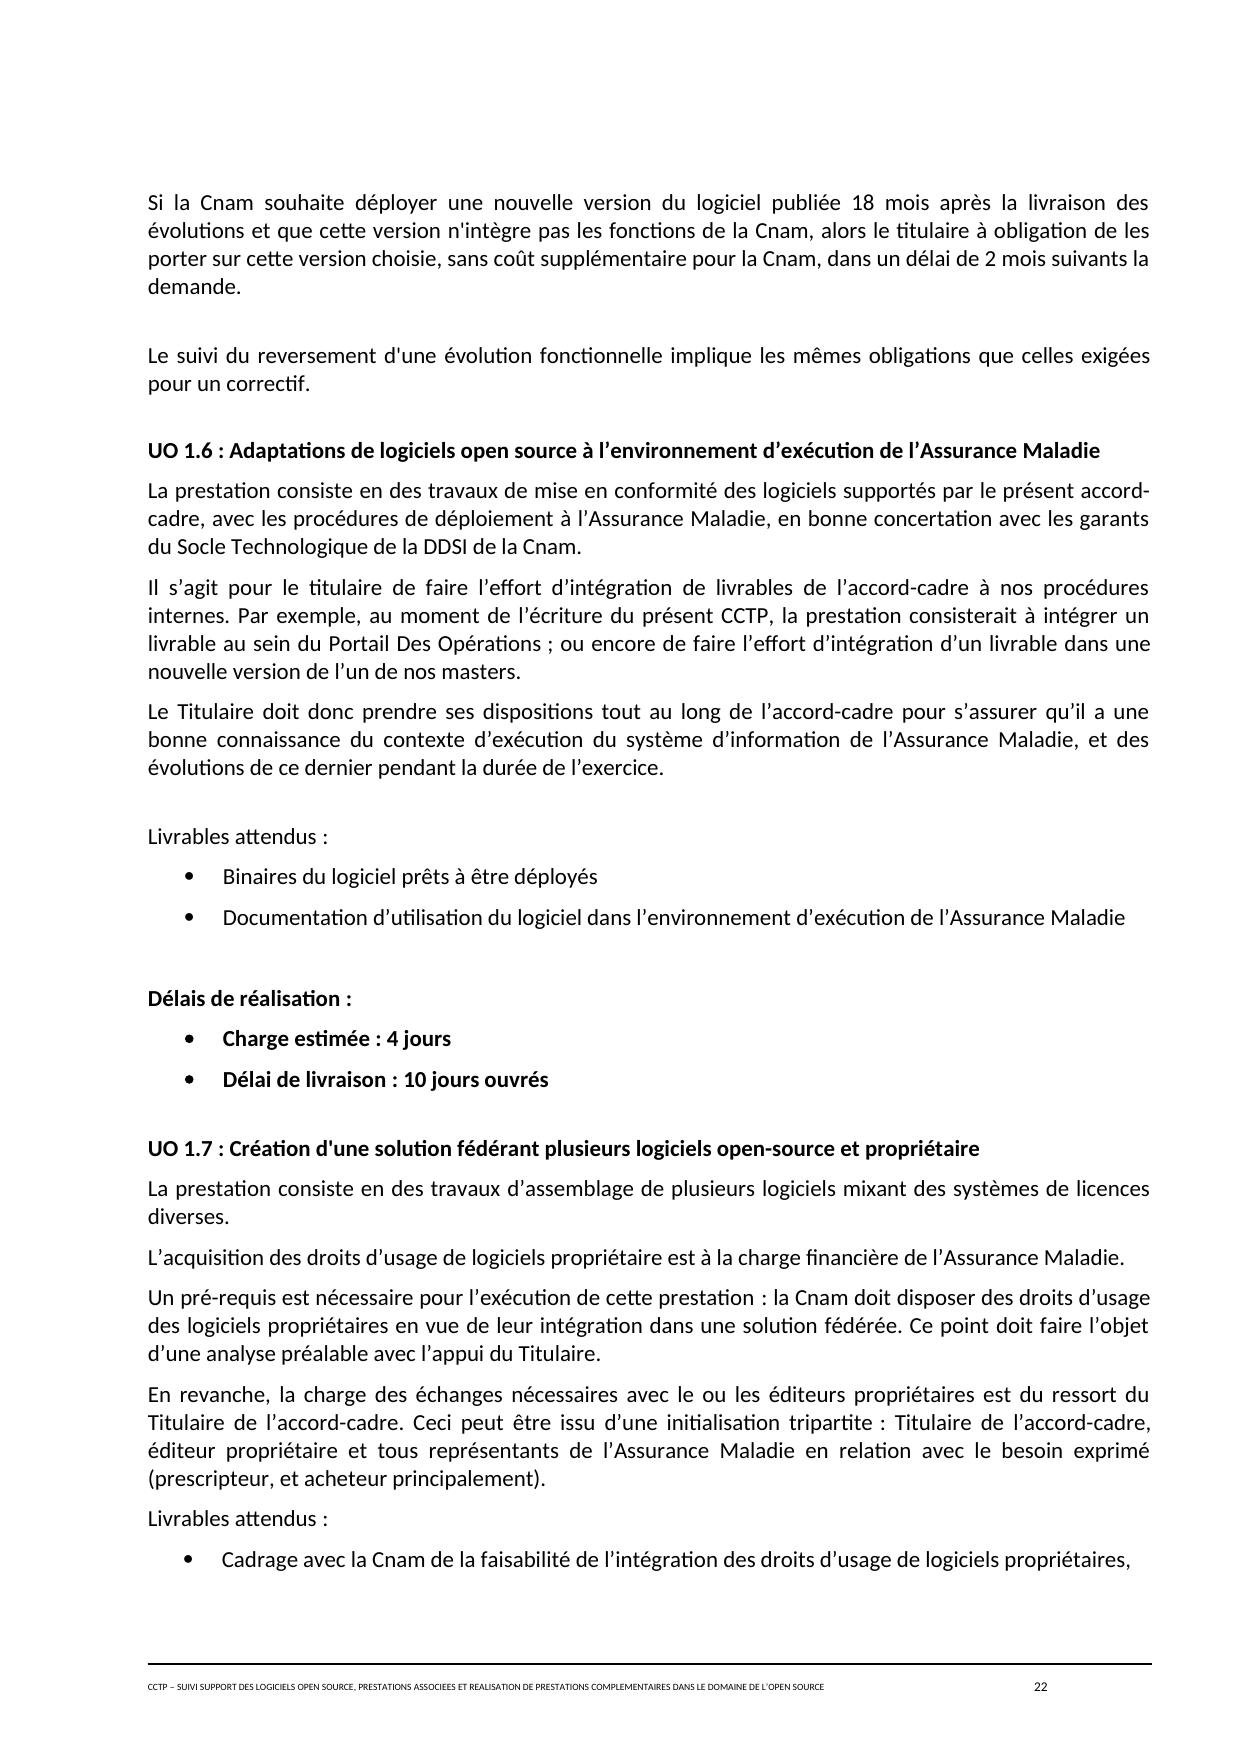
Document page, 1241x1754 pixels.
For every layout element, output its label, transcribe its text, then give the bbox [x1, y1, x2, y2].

text Livrables attendus : [148, 1504, 1152, 1532]
text Le Titulaire doit donc prendre ses dispositions tout au long de l’accord-cadre pour s’assurer qu’il a une bonne connaissance du contexte d’exécution du système d’information de l’Assurance Maladie, et des évolutions de ce dernier pendant la durée de l’exercice. [148, 697, 1152, 781]
list Cadrage avec la Cnam de la faisabilité de l’intégration des droits d’usage de logiciels propriétaires, [184, 1545, 1152, 1573]
text La prestation consiste en des travaux de mise en conformité des logiciels supportés par le présent accord-cadre, avec les procédures de déploiement à l’Assurance Maladie, en bonne concertation avec les garants du Socle Technologique de la DDSI de la Cnam. [148, 476, 1152, 560]
text UO 1.6 : Adaptations de logiciels open source à l’environnement d’exécution de l’Assurance Maladie [148, 436, 1152, 464]
list Délai de livraison : 10 jours ouvrés [185, 1065, 1152, 1093]
list Binaires du logiciel prêts à être déployés [185, 862, 1152, 891]
text UO 1.7 : Création d'une solution fédérant plusieurs logiciels open-source et propriétaire [148, 1134, 1152, 1162]
text Livrables attendus : [148, 822, 1152, 850]
text L’acquisition des droits d’usage de logiciels propriétaire est à la charge financière de l’Assurance Maladie. [148, 1243, 1152, 1271]
text Si la Cnam souhaite déployer une nouvelle version du logiciel publiée 18 mois après la livraison des évolutions et que cette version n'intègre pas les fonctions de la Cnam, alors le titulaire à obligation de les porter sur cette version choisie, sans coût supplémentaire pour la Cnam, dans un délai de 2 mois suivants la demande. [148, 188, 1152, 300]
text La prestation consiste en des travaux d’assemblage de plusieurs logiciels mixant des systèmes de licences diverses. [148, 1174, 1152, 1230]
text Un pré-requis est nécessaire pour l’exécution de cette prestation : la Cnam doit disposer des droits d’usage des logiciels propriétaires en vue de leur intégration dans une solution fédérée. Ce point doit faire l’objet d’une analyse préalable avec l’appui du Titulaire. [148, 1283, 1152, 1367]
text Délais de réalisation : [148, 984, 1152, 1012]
list Documentation d’utilisation du logiciel dans l’environnement d’exécution de l’Assurance Maladie [185, 903, 1152, 931]
text Le suivi du reversement d'une évolution fonctionnelle implique les mêmes obligations que celles exigées pour un correctif. [148, 341, 1152, 397]
text En revanche, la charge des échanges nécessaires avec le ou les éditeurs propriétaires est du ressort du Titulaire de l’accord-cadre. Ceci peut être issu d’une initialisation tripartite : Titulaire de l’accord-cadre, éditeur propriétaire et tous représentants de l’Assurance Maladie en relation avec le besoin exprimé (prescripteur, et acheteur principalement). [148, 1380, 1152, 1492]
list Charge estimée : 4 jours [185, 1024, 1152, 1053]
text Il s’agit pour le titulaire de faire l’effort d’intégration de livrables de l’accord-cadre à nos procédures internes. Par exemple, au moment de l’écriture du présent CCTP, la prestation consisterait à intégrer un livrable au sein du Portail Des Opérations ; ou encore de faire l’effort d’intégration d’un livrable dans une nouvelle version de l’un de nos masters. [148, 573, 1152, 685]
